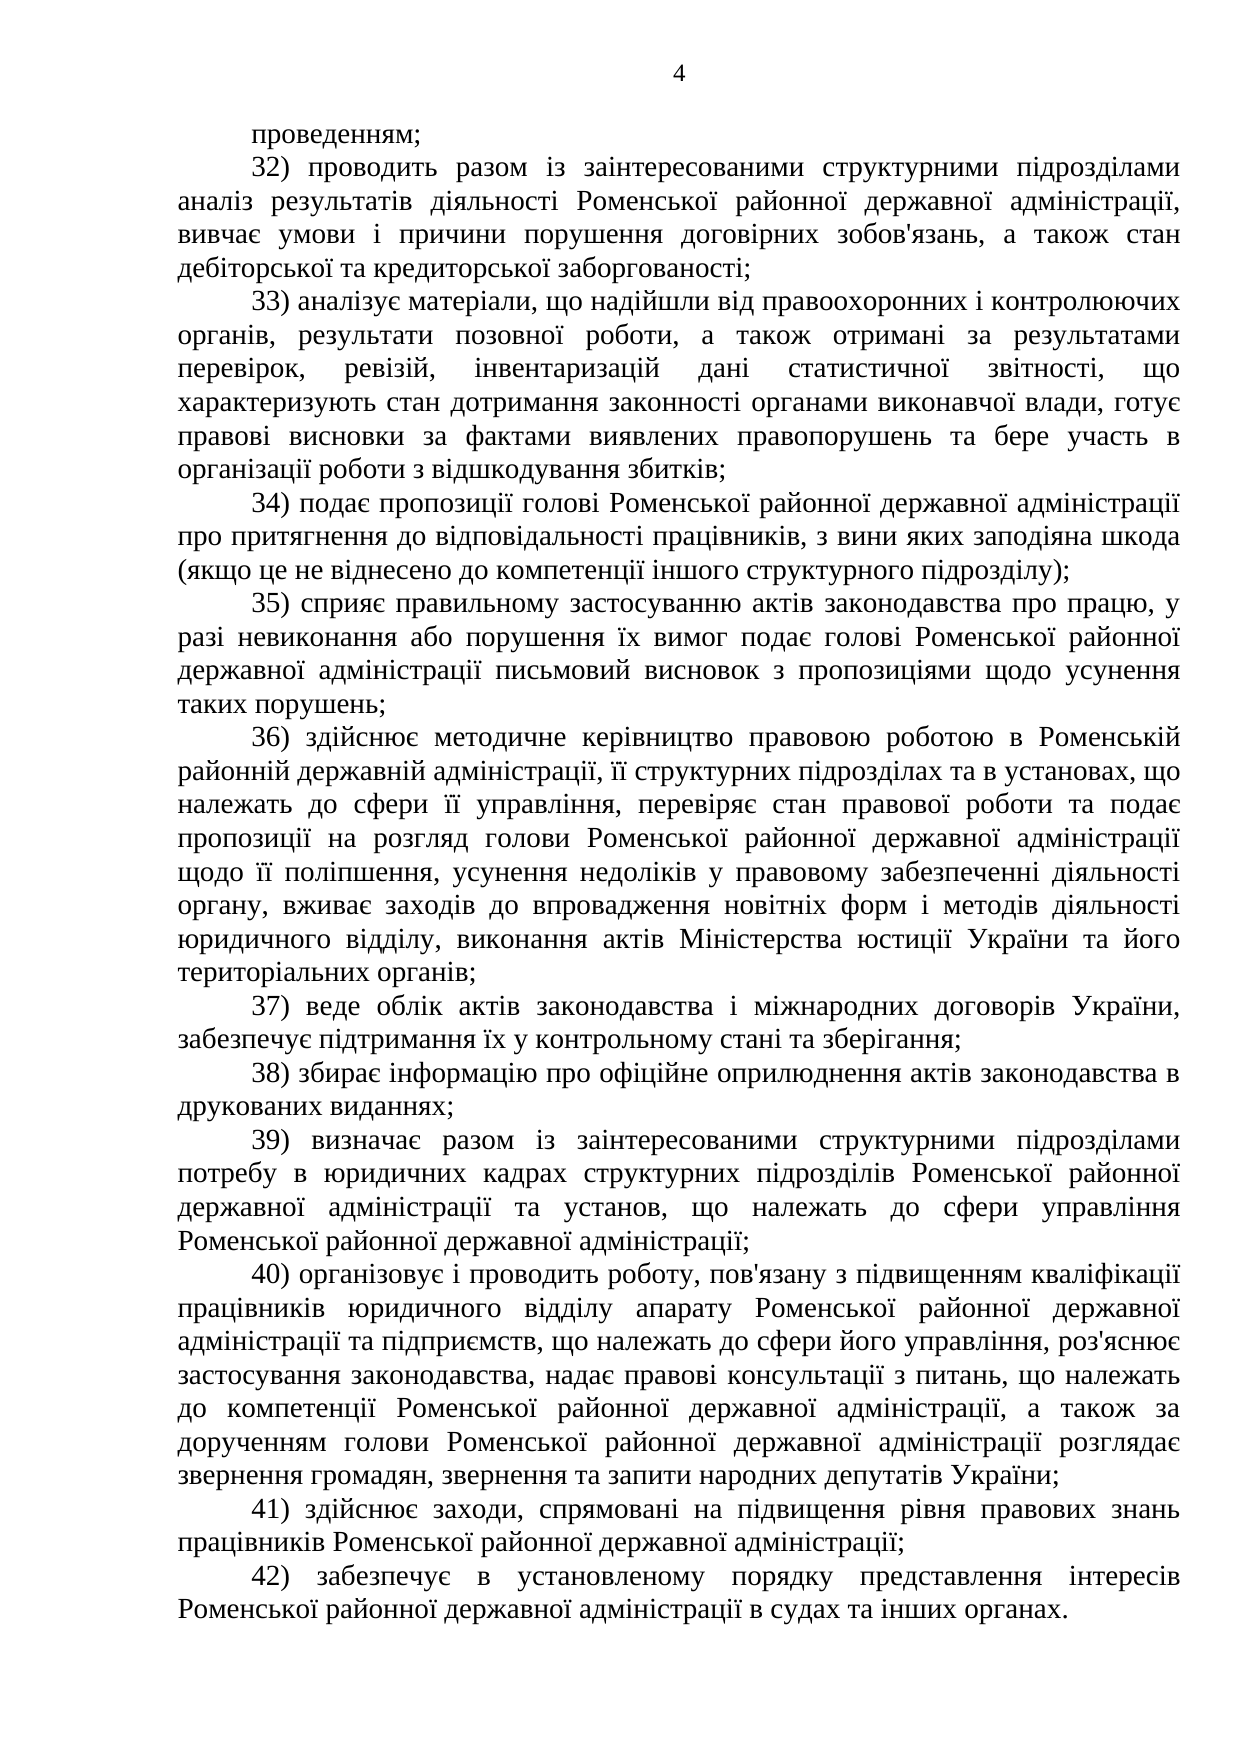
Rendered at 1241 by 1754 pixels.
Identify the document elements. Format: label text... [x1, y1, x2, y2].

text 32) проводить разом із заінтересованими структурними підрозділами аналіз результатів діяльності Роменської районної державної адміністрації, вивчає умови і причини порушення договірних зобов'язань, а також стан дебіторської та кредиторської заборгованості; [177, 149, 1181, 283]
text 33) аналізує матеріали, що надійшли від правоохоронних і контролюючих органів, результати позовної роботи, а також отримані за результатами перевірок, ревізій, інвентаризацій дані статистичної звітності, що характеризують стан дотримання законності органами виконавчої влади, готує правові висновки за фактами виявлених правопорушень та бере участь в організації роботи з відшкодування збитків; [177, 283, 1181, 485]
text 37) веде облік актів законодавства і міжнародних договорів України, забезпечує підтримання їх у контрольному стані та зберігання; [177, 988, 1181, 1055]
text 36) здійснює методичне керівництво правовою роботою в Роменській районній державній адміністрації, її структурних підрозділах та в установах, що належать до сфери її управління, перевіряє стан правової роботи та подає пропозиції на розгляд голови Роменської районної державної адміністрації щодо її поліпшення, усунення недоліків у правовому забезпеченні діяльності органу, вживає заходів до впровадження новітніх форм і методів діяльності юридичного відділу, виконання актів Міністерства юстиції України та його територіальних органів; [177, 719, 1181, 988]
text 34) подає пропозиції голові Роменської районної державної адміністрації про притягнення до відповідальності працівників, з вини яких заподіяна шкода (якщо це не віднесено до компетенції іншого структурного підрозділу); [177, 485, 1181, 585]
text 35) сприяє правильному застосуванню актів законодавства про працю, у разі невиконання або порушення їх вимог подає голові Роменської районної державної адміністрації письмовий висновок з пропозиціями щодо усунення таких порушень; [177, 585, 1181, 719]
text 4 [177, 58, 1181, 87]
text 40) організовує і проводить роботу, пов'язану з підвищенням кваліфікації працівників юридичного відділу апарату Роменської районної державної адміністрації та підприємств, що належать до сфери його управління, роз'яснює застосування законодавства, надає правові консультації з питань, що належать до компетенції Роменської районної державної адміністрації, а також за дорученням голови Роменської районної державної адміністрації розглядає звернення громадян, звернення та запити народних депутатів України; [177, 1256, 1181, 1491]
text 38) збирає інформацію про офіційне оприлюднення актів законодавства в друкованих виданнях; [177, 1055, 1181, 1122]
text 41) здійснює заходи, спрямовані на підвищення рівня правових знань працівників Роменської районної державної адміністрації; [177, 1491, 1181, 1558]
text 39) визначає разом із заінтересованими структурними підрозділами потребу в юридичних кадрах структурних підрозділів Роменської районної державної адміністрації та установ, що належать до сфери управління Роменської районної державної адміністрації; [177, 1122, 1181, 1256]
text 42) забезпечує в установленому порядку представлення інтересів Роменської районної державної адміністрації в судах та інших органах. [177, 1558, 1181, 1625]
text проведенням; [177, 116, 1181, 149]
